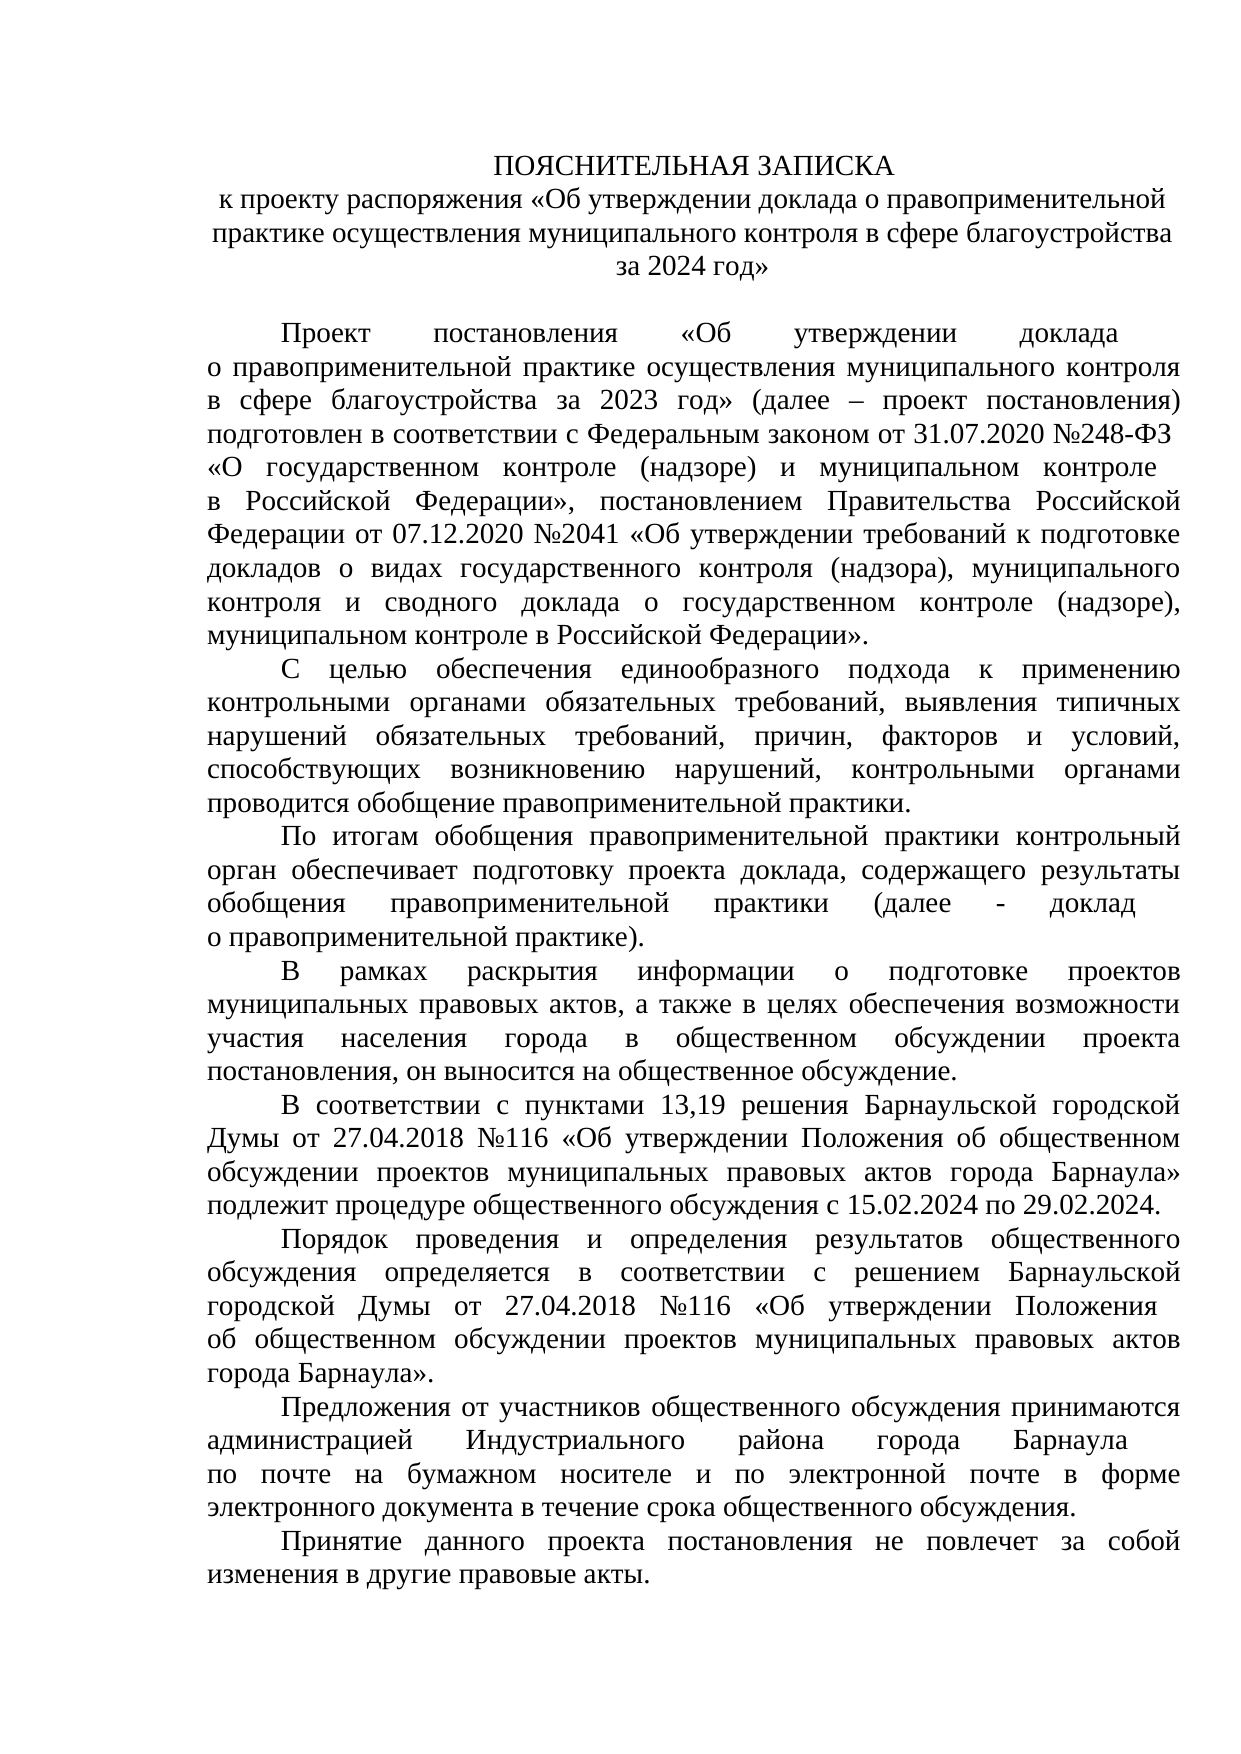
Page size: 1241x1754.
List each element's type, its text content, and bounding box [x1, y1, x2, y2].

text С целью обеспечения единообразного подхода к применению контрольными органами обязательных требований, выявления типичных нарушений обязательных требований, причин, факторов и условий, способствующих возникновению нарушений, контрольными органами проводится обобщение правоприменительной практики. [207, 651, 1181, 818]
text к проекту распоряжения «Об утверждении доклада о правоприменительной практике осуществления муниципального контроля в сфере благоустройства за 2024 год» [207, 181, 1178, 282]
text В рамках раскрытия информации о подготовке проектов муниципальных правовых актов, а также в целях обеспечения возможности участия населения города в общественном обсуждении проекта постановления, он выносится на общественное обсуждение. [207, 953, 1181, 1087]
text По итогам обобщения правоприменительной практики контрольный орган обеспечивает подготовку проекта доклада, содержащего результаты обобщения правоприменительной практики (далее - доклад о правоприменительной практике). [207, 818, 1181, 953]
text Порядок проведения и определения результатов общественного обсуждения определяется в соответствии с решением Барнаульской городской Думы от 27.04.2018 №116 «Об утверждении Положения об общественном обсуждении проектов муниципальных правовых актов города Барнаула». [207, 1221, 1181, 1389]
text ПОЯСНИТЕЛЬНАЯ ЗАПИСКА [207, 148, 1181, 181]
text Предложения от участников общественного обсуждения принимаются администрацией Индустриального района города Барнаула по почте на бумажном носителе и по электронной почте в форме электронного документа в течение срока общественного обсуждения. [207, 1389, 1181, 1523]
text Проект постановления «Об утверждении доклада о правоприменительной практике осуществления муниципального контроля в сфере благоустройства за 2023 год» (далее – проект постановления) подготовлен в соответствии с Федеральным законом от 31.07.2020 №248-ФЗ «О государственном контроле (надзоре) и муниципальном контроле в Российской Федерации», постановлением Правительства Российской Федерации от 07.12.2020 №2041 «Об утверждении требований к подготовке докладов о видах государственного контроля (надзора), муниципального контроля и сводного доклада о государственном контроле (надзоре), муниципальном контроле в Российской Федерации». [207, 315, 1181, 651]
text Принятие данного проекта постановления не повлечет за собой изменения в другие правовые акты. [207, 1523, 1181, 1590]
text В соответствии с пунктами 13,19 решения Барнаульской городской Думы от 27.04.2018 №116 «Об утверждении Положения об общественном обсуждении проектов муниципальных правовых актов города Барнаула» подлежит процедуре общественного обсуждения с 15.02.2024 по 29.02.2024. [207, 1087, 1181, 1221]
